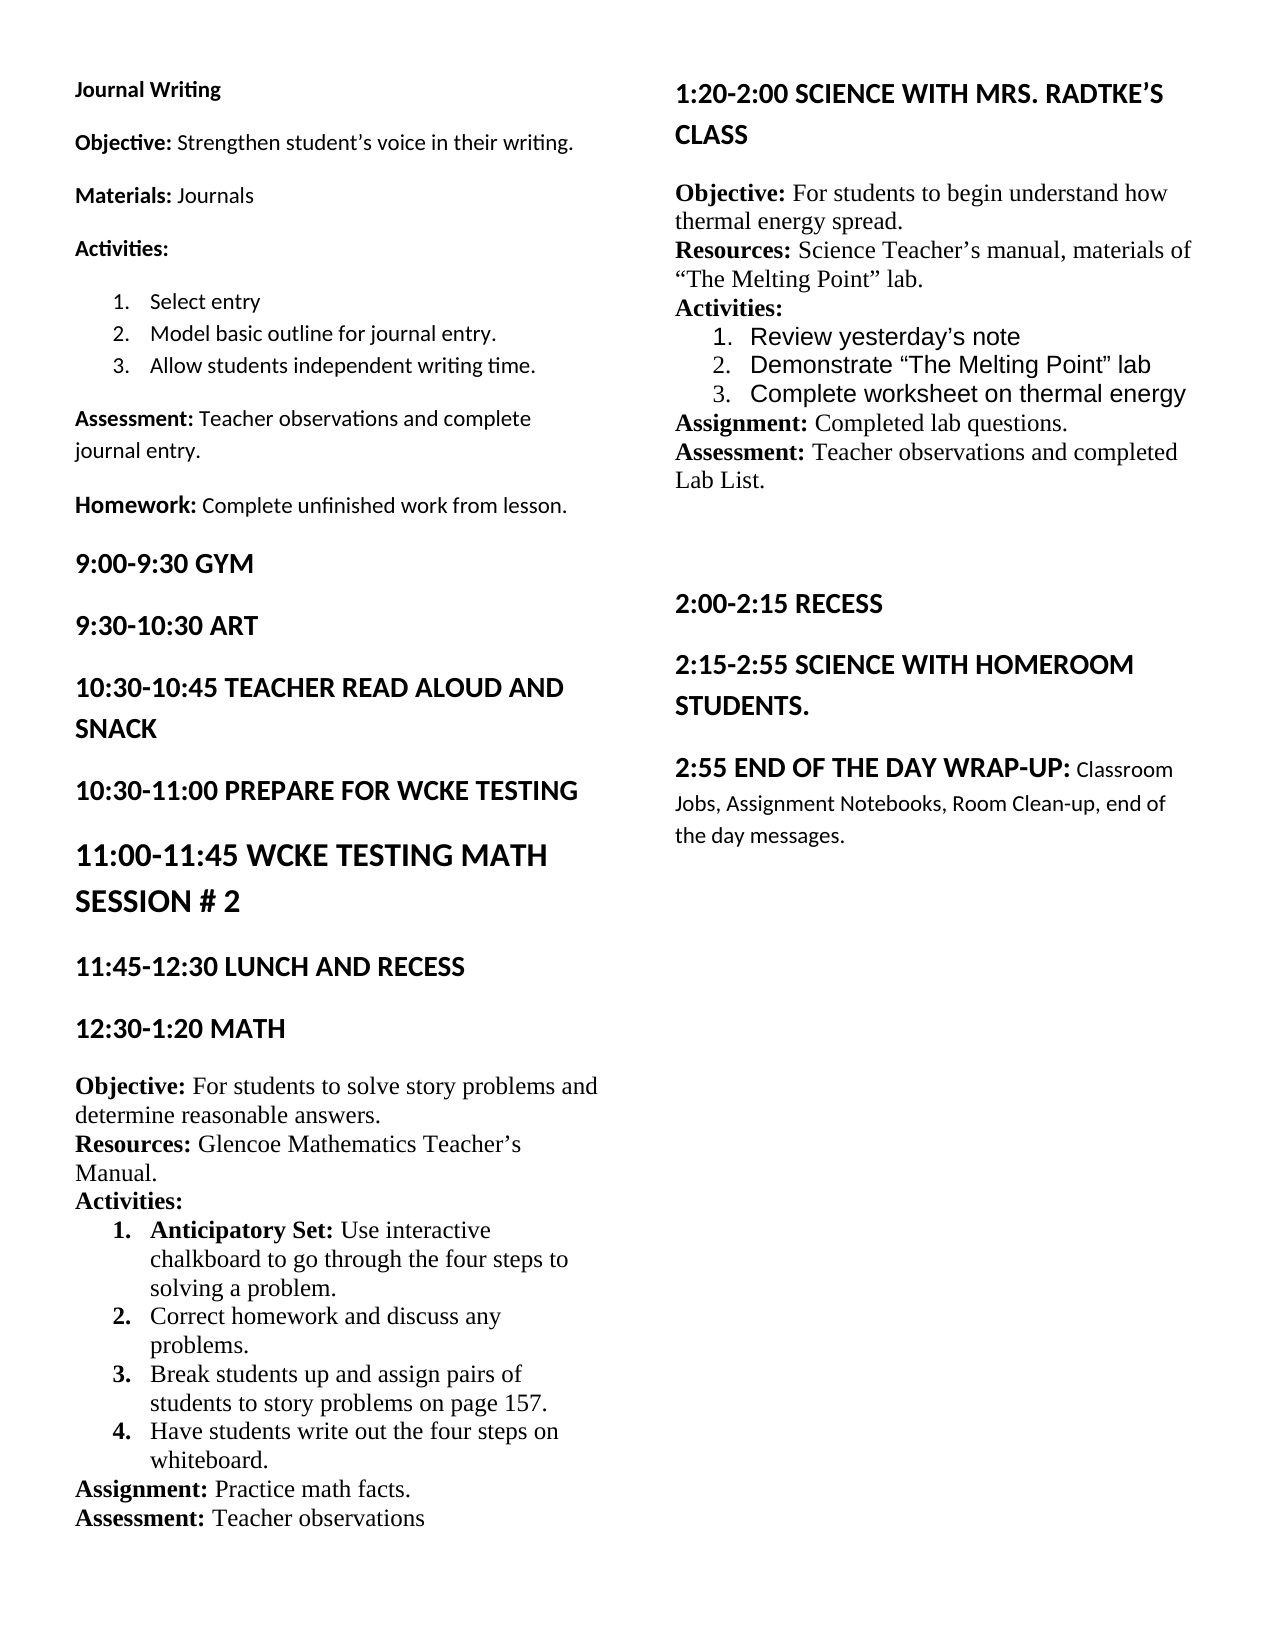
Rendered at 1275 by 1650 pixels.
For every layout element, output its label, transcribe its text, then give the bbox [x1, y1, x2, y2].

text 9:30-10:30 Art [75, 607, 600, 643]
text Activities: [75, 1186, 600, 1215]
list Correct homework and discuss any problems. [112, 1301, 600, 1359]
text Resources: Glencoe Mathematics Teacher’s Manual. [75, 1129, 600, 1186]
text 10:30-11:00 Prepare for WCKE Testing [75, 772, 600, 807]
text Objective: For students to solve story problems and determine reasonable answers. [75, 1071, 600, 1129]
text Homework: Complete unfinished work from lesson. [75, 490, 600, 520]
list Model basic outline for journal entry. [112, 319, 600, 347]
text Assignment: Practice math facts. [75, 1474, 600, 1503]
list Anticipatory Set: Use interactive chalkboard to go through the four steps to solving a problem. [112, 1215, 600, 1301]
text Objective: Strengthen student’s voice in their writing. [75, 128, 600, 156]
text 1:20-2:00 Science with Mrs. Radtke’s Class [675, 75, 1200, 152]
text Objective: For students to begin understand how thermal energy spread. [675, 178, 1200, 235]
text Assessment: Teacher observations and completed Lab List. [675, 437, 1200, 494]
text 12:30-1:20 Math [75, 1010, 600, 1045]
text Activities: [675, 293, 1200, 321]
list Select entry [112, 287, 600, 315]
text 11:00-11:45 WCKE Testing Math Session # 2 [75, 833, 600, 921]
list Break students up and assign pairs of students to story problems on page 157. [112, 1359, 600, 1416]
list Complete worksheet on thermal energy [712, 379, 1200, 408]
list Demonstrate “The Melting Point” lab [712, 350, 1200, 379]
text Activities: [75, 234, 600, 262]
text Journal Writing [75, 75, 600, 103]
text 2:15-2:55 Science with Homeroom students. [675, 646, 1200, 723]
text 2:00-2:15 Recess [675, 585, 1200, 620]
list Have students write out the four steps on whiteboard. [112, 1416, 600, 1474]
text 2:55 End of the Day Wrap-Up: Classroom Jobs, Assignment Notebooks, Room Clean-up, end of the day messages. [675, 749, 1200, 849]
list Allow students independent writing time. [112, 351, 600, 379]
text Resources: Science Teacher’s manual, materials of “The Melting Point” lab. [675, 235, 1200, 293]
text Assessment: Teacher observations and complete journal entry. [75, 404, 600, 465]
text Materials: Journals [75, 181, 600, 209]
text Assignment: Completed lab questions. [675, 408, 1200, 437]
list Review yesterday’s note [712, 321, 1200, 350]
text Assessment: Teacher observations [75, 1503, 600, 1531]
text 11:45-12:30 Lunch and Recess [75, 948, 600, 983]
text 10:30-10:45 Teacher Read aloud and snack [75, 669, 600, 746]
text 9:00-9:30 Gym [75, 546, 600, 581]
